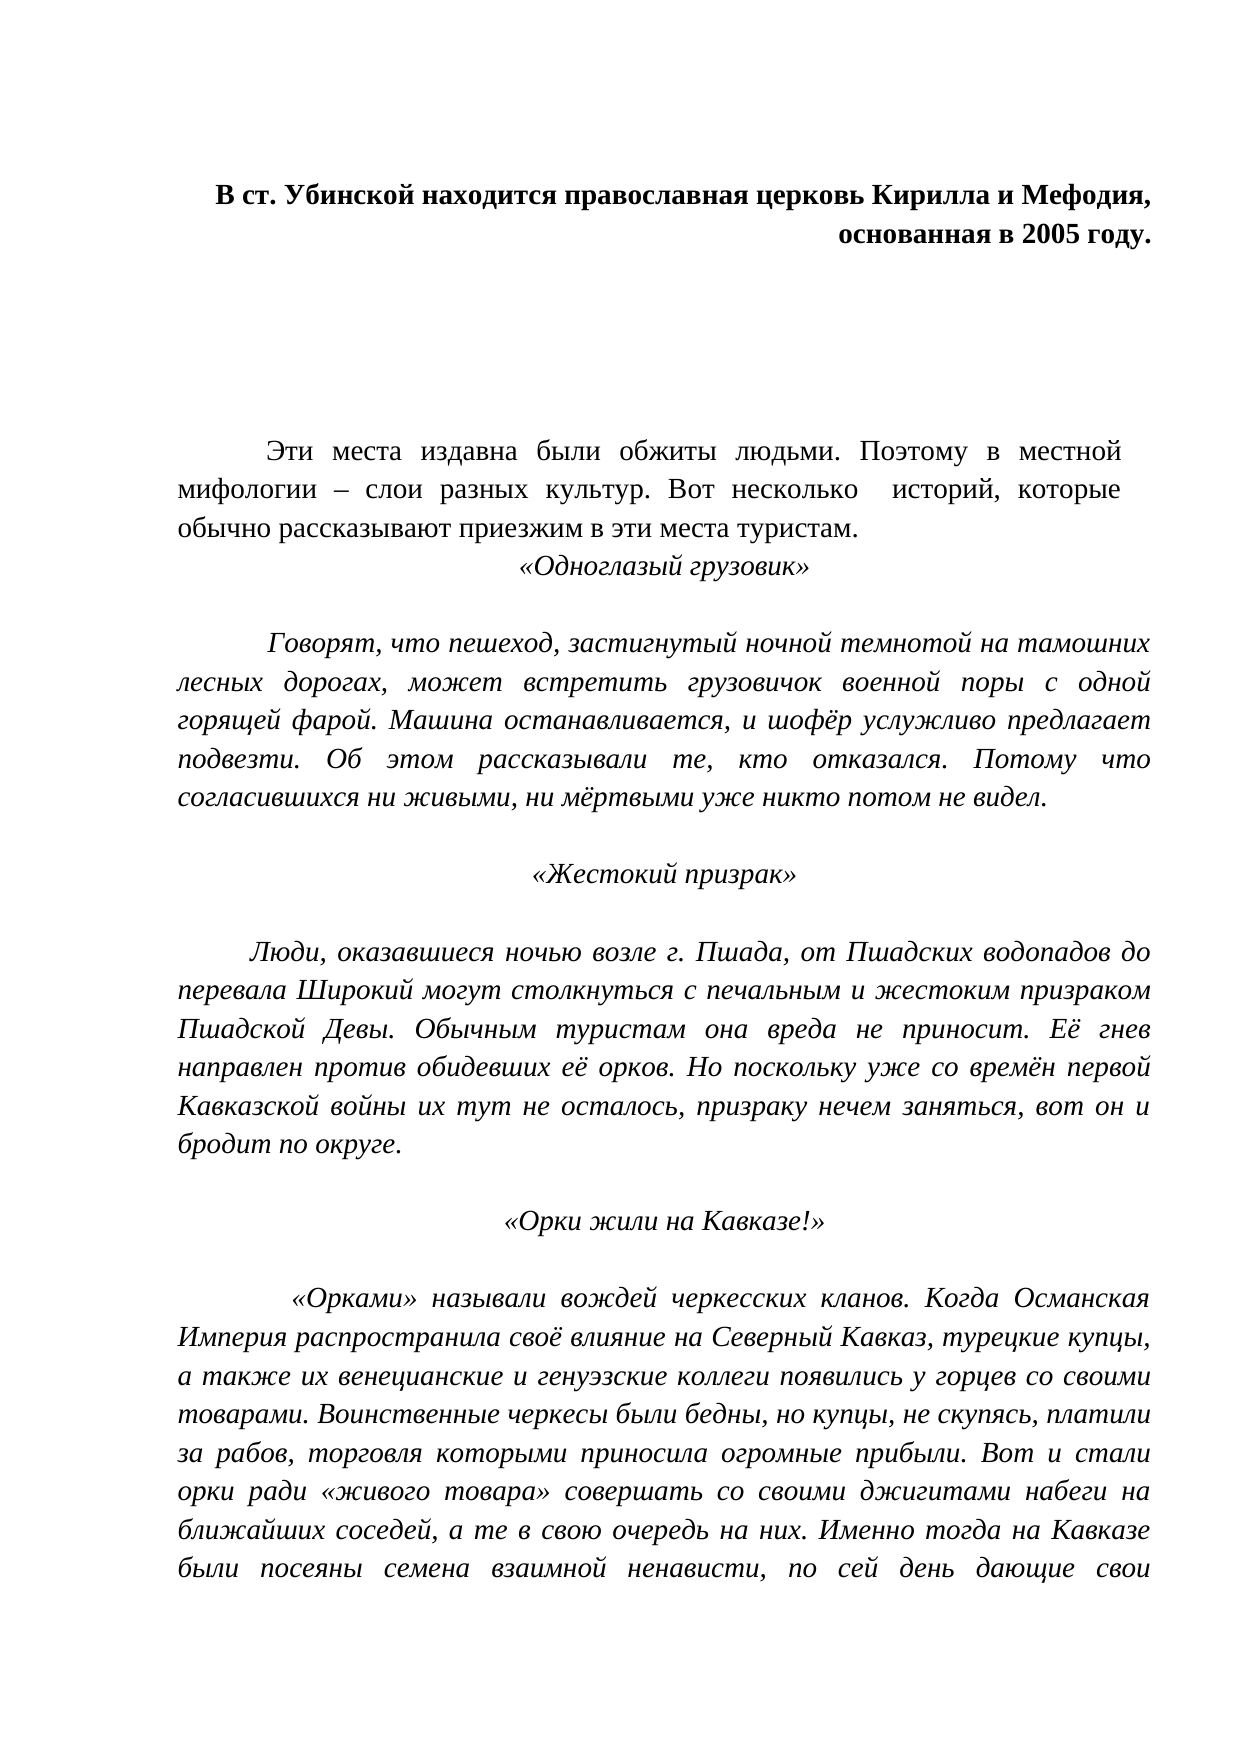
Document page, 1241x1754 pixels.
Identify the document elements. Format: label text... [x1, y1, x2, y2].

text Эти места издавна были обжиты людьми. Поэтому в местной мифологии – слои разных культур. Вот несколько историй, которые обычно рассказывают приезжим в эти места туристам. [177, 433, 1122, 543]
text Говорят, что пешеход, застигнутый ночной темнотой на тамошних лесных дорогах, может встретить грузовичок военной поры с одной горящей фарой. Машина останавливается, и шофёр услужливо предлагает подвезти. Об этом рассказывали те, кто отказался. Потому что согласившихся ни живыми, ни мёртвыми уже никто потом не видел. [177, 625, 1152, 813]
text Люди, оказавшиеся ночью возле г. Пшада, от Пшадских водопадов до перевала Широкий могут столкнуться с печальным и жестоким призраком Пшадской Девы. Обычным туристам она вреда не приносит. Её гнев направлен против обидевших её орков. Но поскольку уже со времён первой Кавказской войны их тут не осталось, призраку нечем заняться, вот он и бродит по округе. [177, 895, 1152, 1160]
text «Одноглазый грузовик» [177, 548, 1152, 582]
text В ст. Убинской находится православная церковь Кирилла и Мефодия, основанная в 2005 году. [177, 177, 1152, 249]
text «Орки жили на Кавказе!» [177, 1203, 1152, 1237]
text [177, 1281, 1152, 1584]
text «Жестокий призрак» [177, 857, 1152, 890]
